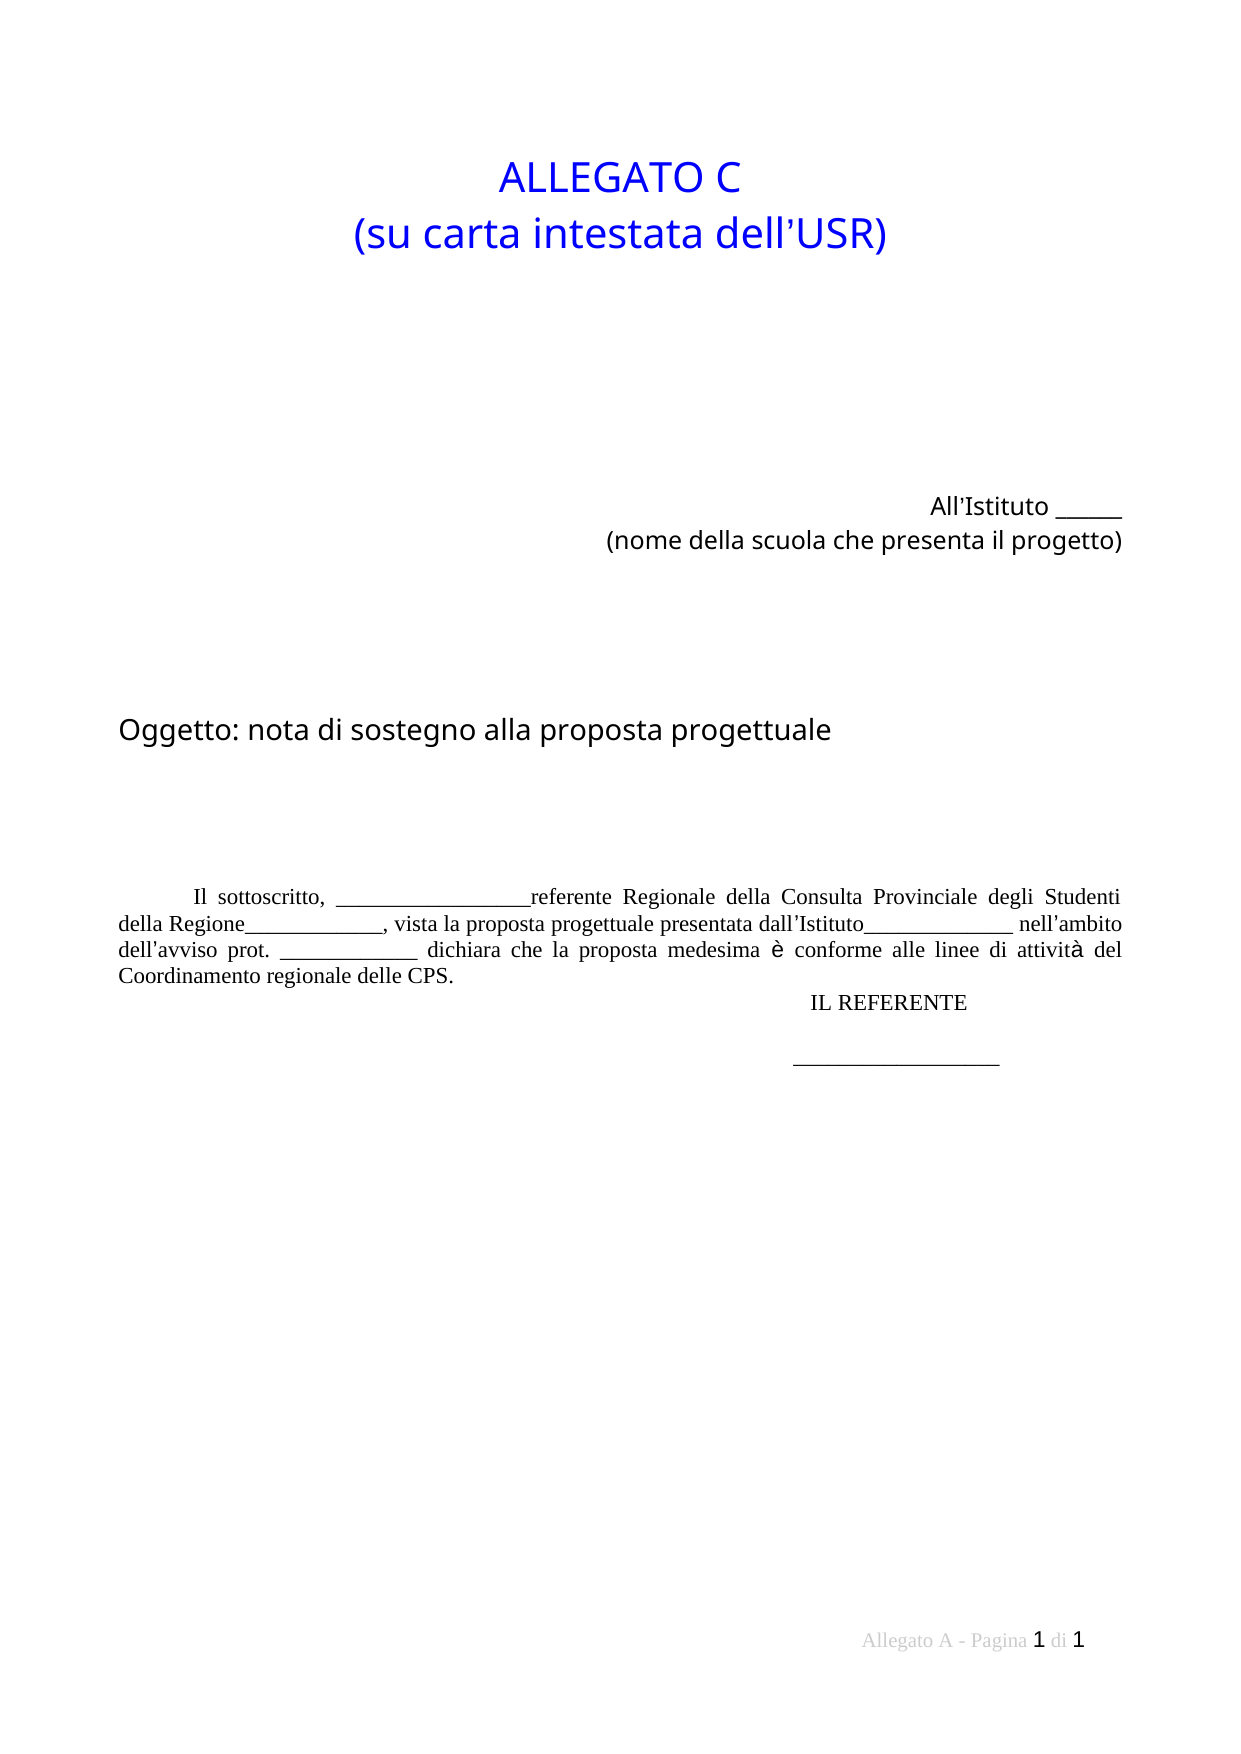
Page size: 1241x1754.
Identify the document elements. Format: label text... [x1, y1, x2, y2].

text Il sottoscritto, _________________referente Regionale della Consulta Provinciale degli Studenti della Regione____________, vista la proposta progettuale presentata dall’Istituto_____________ nell’ambito dell’avviso prot. ____________ dichiara che la proposta medesima è conforme alle linee di attività del Coordinamento regionale delle CPS. [118, 883, 1122, 989]
text All’Istituto ______ [118, 488, 1122, 522]
text Oggetto: nota di sostegno alla proposta progettuale [118, 709, 1122, 749]
text ALLEGATO C [118, 148, 1122, 204]
text (nome della scuola che presenta il progetto) [118, 522, 1122, 556]
text IL REFERENTE [118, 989, 1122, 1015]
text __________________ [718, 1042, 1122, 1068]
text (su carta intestata dell’USR) [118, 204, 1122, 261]
